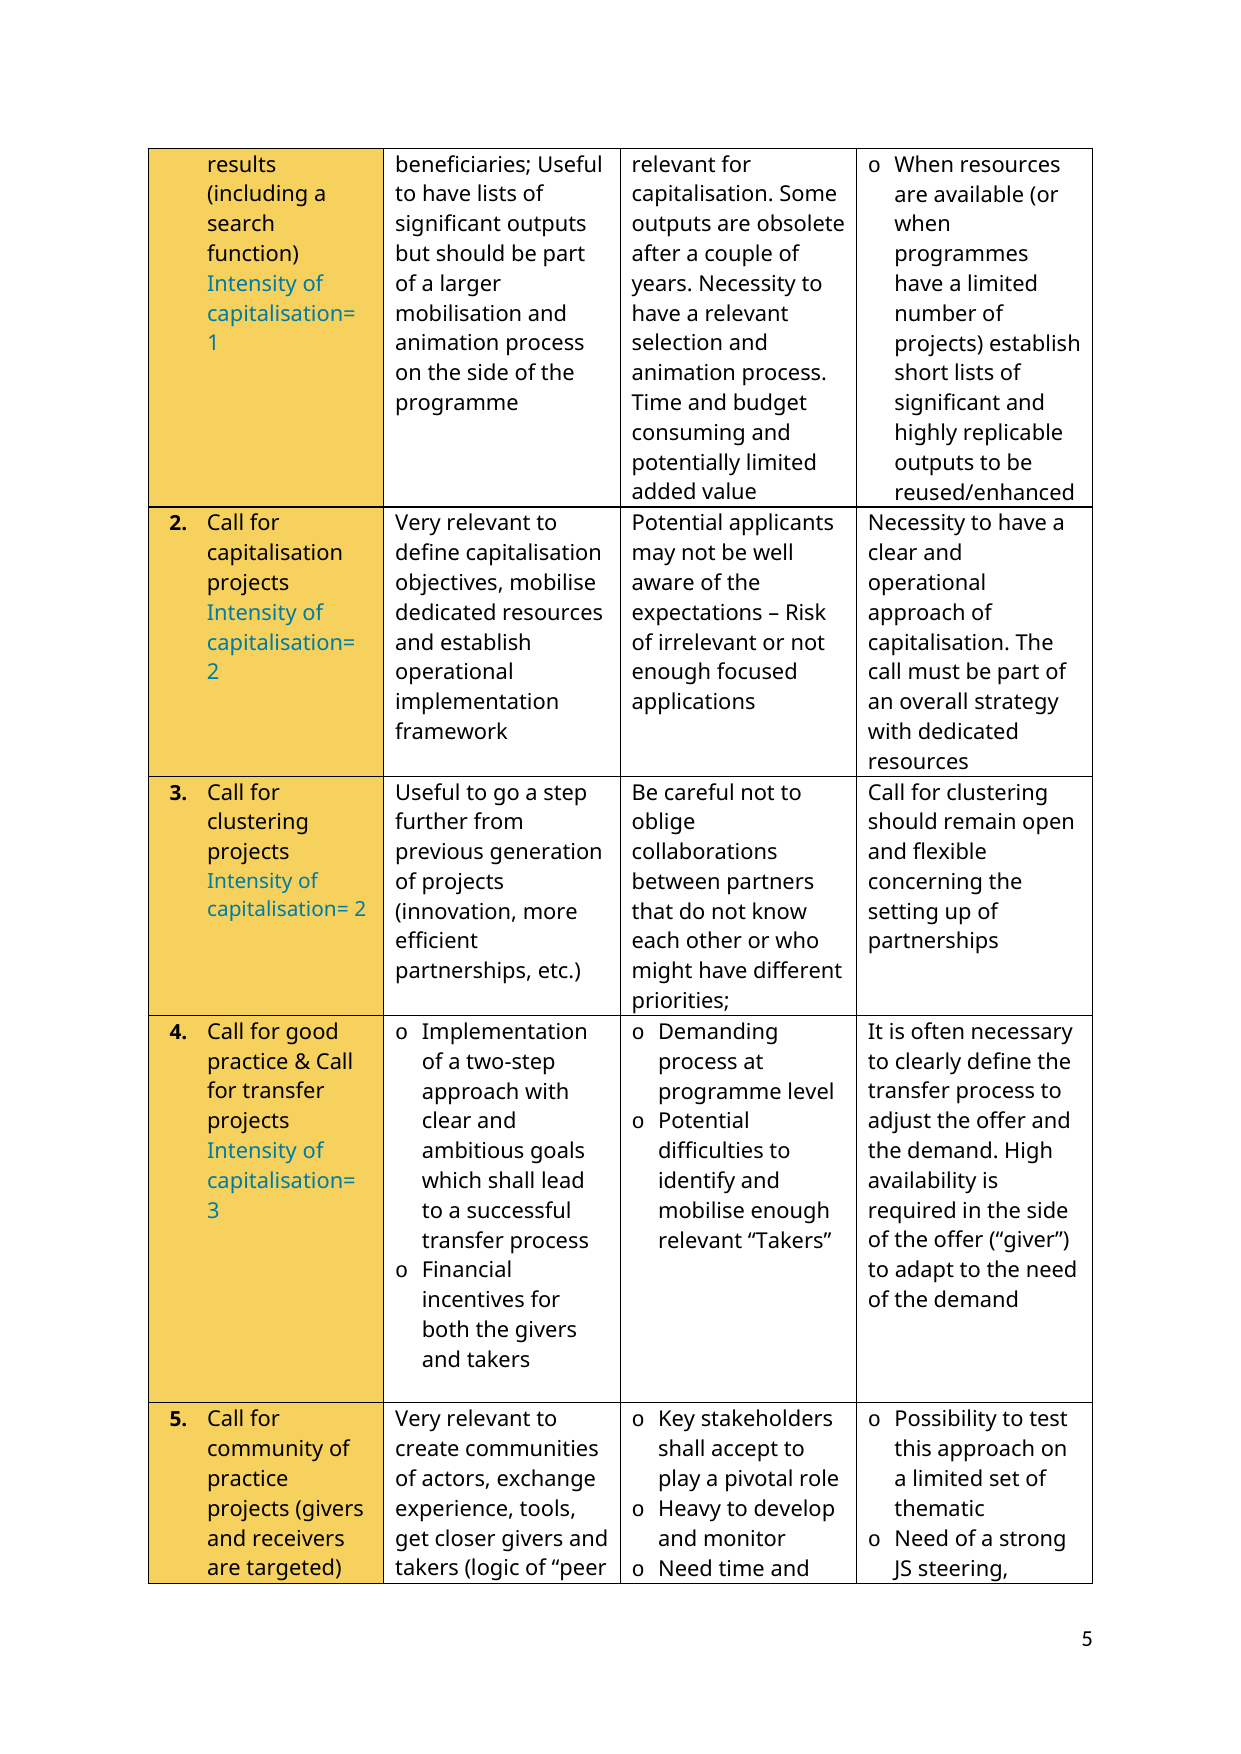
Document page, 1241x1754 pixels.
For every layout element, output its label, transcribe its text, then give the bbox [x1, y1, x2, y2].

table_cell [149, 1403, 383, 1583]
table_cell Demanding process at programme level Potential difficulties to identify and mobilise enough relevant “Takers” [621, 1016, 856, 1402]
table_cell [857, 1403, 1092, 1583]
table_cell Very relevant to define capitalisation objectives, mobilise dedicated resources and establish operational implementation framework [384, 508, 620, 776]
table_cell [857, 149, 1092, 506]
table_cell Call for clustering projects Intensity of capitalisation= 2 [149, 777, 383, 1015]
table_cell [149, 149, 383, 506]
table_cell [621, 1403, 856, 1583]
table_cell Call for good practice & Call for transfer projects Intensity of capitalisation= 3 [149, 1016, 383, 1402]
table_cell It is often necessary to clearly define the transfer process to adjust the offer and the demand. High availability is required in the side of the offer (“giver”) to adapt to the need of the demand [857, 1016, 1092, 1402]
table_cell Potential applicants may not be well aware of the expectations – Risk of irrelevant or not enough focused applications [621, 508, 856, 776]
table_cell Call for clustering should remain open and flexible concerning the setting up of partnerships [857, 777, 1092, 1015]
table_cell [621, 149, 856, 506]
table_cell Call for capitalisation projects Intensity of capitalisation= 2 [149, 508, 383, 776]
table_cell Necessity to have a clear and operational approach of capitalisation. The call must be part of an overall strategy with dedicated resources [857, 508, 1092, 776]
table_cell Be careful not to oblige collaborations between partners that do not know each other or who might have different priorities; [621, 777, 856, 1015]
table_cell Implementation of a two-step approach with clear and ambitious goals which shall lead to a successful transfer process Financial incentives for both the givers and takers [384, 1016, 620, 1402]
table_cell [384, 1403, 620, 1583]
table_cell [384, 149, 620, 506]
table_cell Useful to go a step further from previous generation of projects (innovation, more efficient partnerships, etc.) [384, 777, 620, 1015]
